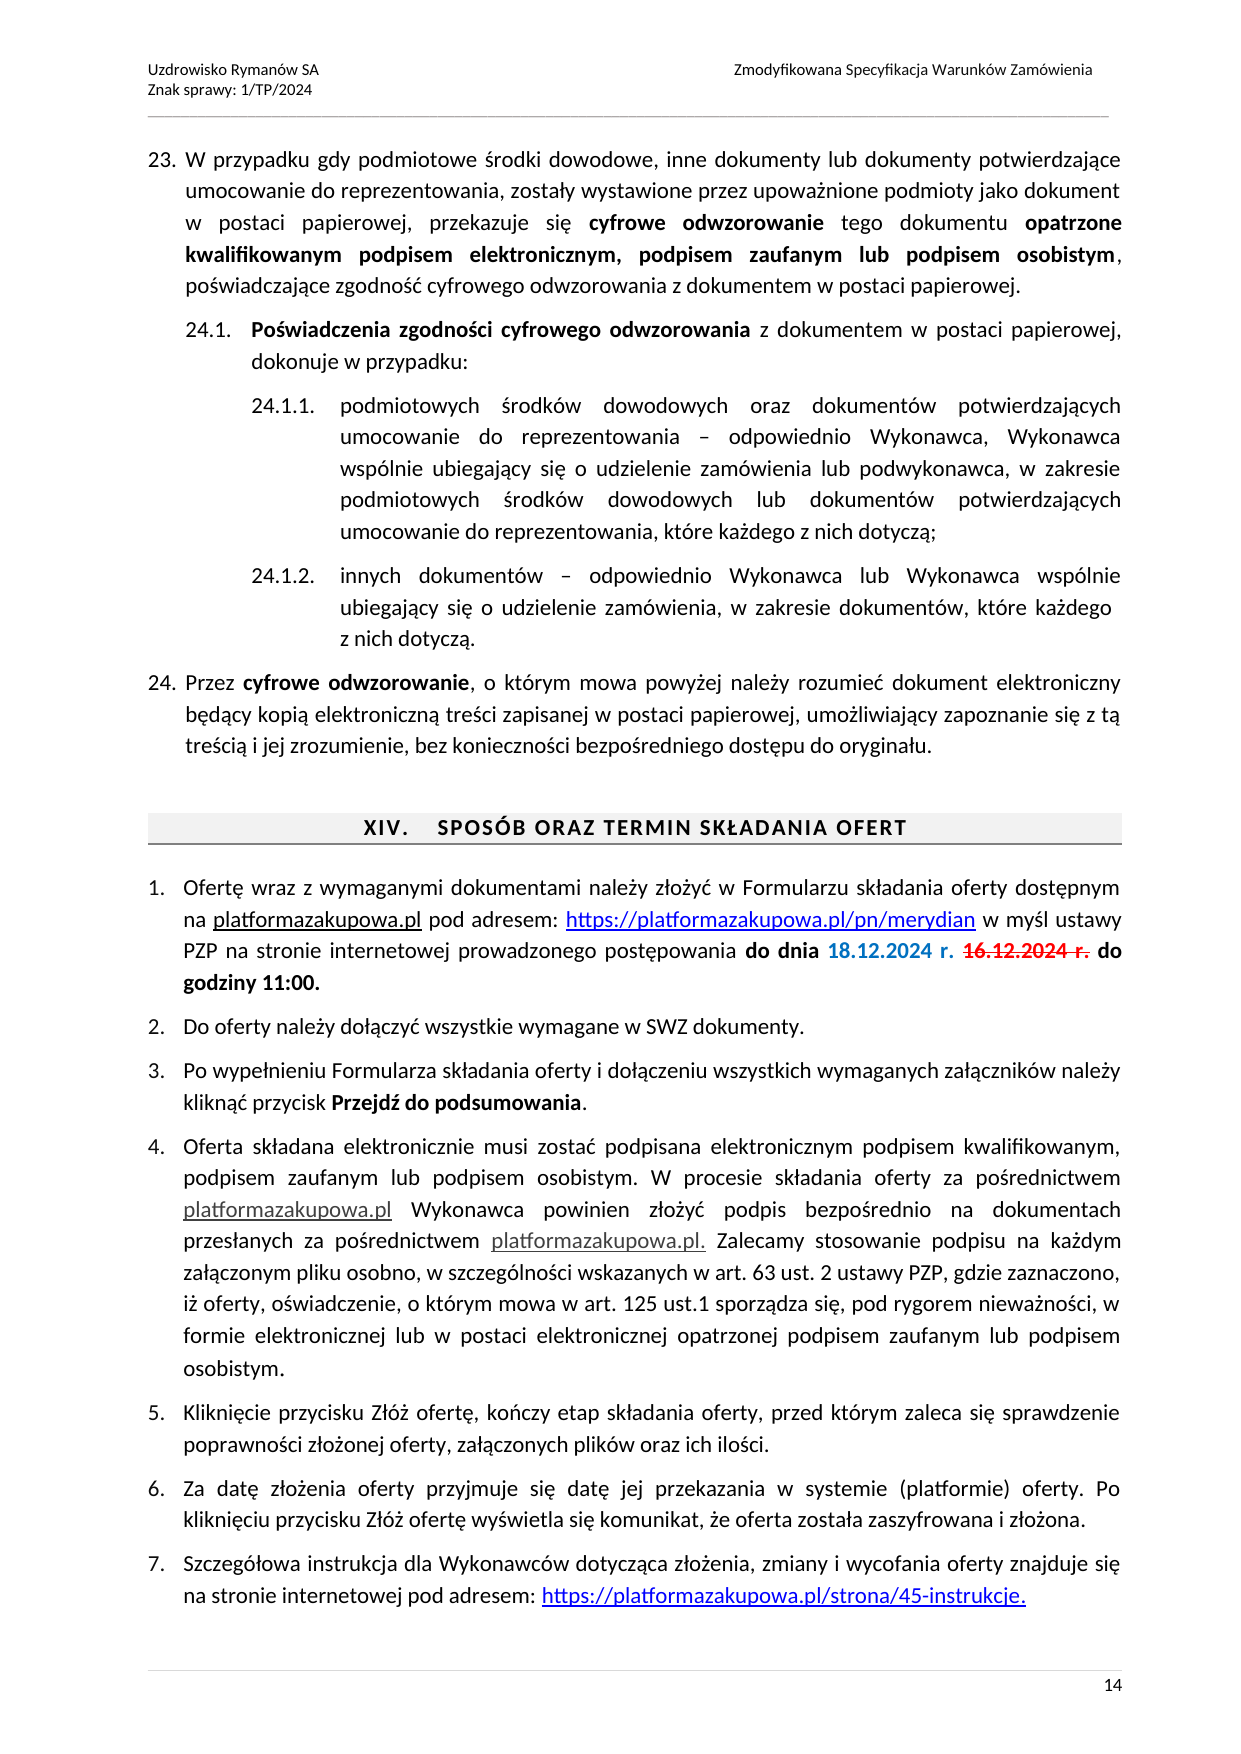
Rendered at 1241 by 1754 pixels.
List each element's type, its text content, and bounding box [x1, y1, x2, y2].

list Kliknięcie przycisku Złóż ofertę, kończy etap składania oferty, przed którym zaleca się sprawdzenie poprawności złożonej oferty, załączonych plików oraz ich ilości. [148, 1398, 1122, 1458]
list Ofertę wraz z wymaganymi dokumentami należy złożyć w Formularzu składania oferty dostępnym na platformazakupowa.pl pod adresem: https://platformazakupowa.pl/pn/merydian w myśl ustawy PZP na stronie internetowej prowadzonego postępowania do dnia 18.12.2024 r. 16.12.2024 r. do godziny 11:00. [148, 873, 1122, 996]
list innych dokumentów – odpowiednio Wykonawca lub Wykonawca wspólnie ubiegający się o udzielenie zamówienia, w zakresie dokumentów, które każdego z nich dotyczą. [251, 561, 1122, 652]
list Przez cyfrowe odwzorowanie, o którym mowa powyżej należy rozumieć dokument elektroniczny będący kopią elektroniczną treści zapisanej w postaci papierowej, umożliwiający zapoznanie się z tą treścią i jej zrozumienie, bez konieczności bezpośredniego dostępu do oryginału. [148, 668, 1122, 759]
list Poświadczenia zgodności cyfrowego odwzorowania z dokumentem w postaci papierowej, dokonuje w przypadku: [185, 315, 1122, 375]
list Za datę złożenia oferty przyjmuje się datę jej przekazania w systemie (platformie) oferty. Po kliknięciu przycisku Złóż ofertę wyświetla się komunikat, że oferta została zaszyfrowana i złożona. [148, 1474, 1122, 1533]
list Szczegółowa instrukcja dla Wykonawców dotycząca złożenia, zmiany i wycofania oferty znajduje się na stronie internetowej pod adresem: https://platformazakupowa.pl/strona/45-instrukcje. [148, 1549, 1122, 1609]
list podmiotowych środków dowodowych oraz dokumentów potwierdzających umocowanie do reprezentowania – odpowiednio Wykonawca, Wykonawca wspólnie ubiegający się o udzielenie zamówienia lub podwykonawca, w zakresie podmiotowych środków dowodowych lub dokumentów potwierdzających umocowanie do reprezentowania, które każdego z nich dotyczą; [251, 391, 1122, 545]
list Oferta składana elektronicznie musi zostać podpisana elektronicznym podpisem kwalifikowanym, podpisem zaufanym lub podpisem osobistym. W procesie składania oferty za pośrednictwem platformazakupowa.pl Wykonawca powinien złożyć podpis bezpośrednio na dokumentach przesłanych za pośrednictwem platformazakupowa.pl. Zalecamy stosowanie podpisu na każdym załączonym pliku osobno, w szczególności wskazanych w art. 63 ust. 2 ustawy PZP, gdzie zaznaczono, iż oferty, oświadczenie, o którym mowa w art. 125 ust.1 sporządza się, pod rygorem nieważności, w formie elektronicznej lub w postaci elektronicznej opatrzonej podpisem zaufanym lub podpisem osobistym. [148, 1132, 1122, 1382]
subtitle Sposób oraz termin składania ofert [148, 813, 1122, 843]
list W przypadku gdy podmiotowe środki dowodowe, inne dokumenty lub dokumenty potwierdzające umocowanie do reprezentowania, zostały wystawione przez upoważnione podmioty jako dokument w postaci papierowej, przekazuje się cyfrowe odwzorowanie tego dokumentu opatrzone kwalifikowanym podpisem elektronicznym, podpisem zaufanym lub podpisem osobistym, poświadczające zgodność cyfrowego odwzorowania z dokumentem w postaci papierowej. [148, 145, 1122, 299]
list Po wypełnieniu Formularza składania oferty i dołączeniu wszystkich wymaganych załączników należy kliknąć przycisk Przejdź do podsumowania. [148, 1056, 1122, 1116]
list Do oferty należy dołączyć wszystkie wymagane w SWZ dokumenty. [148, 1012, 1122, 1040]
